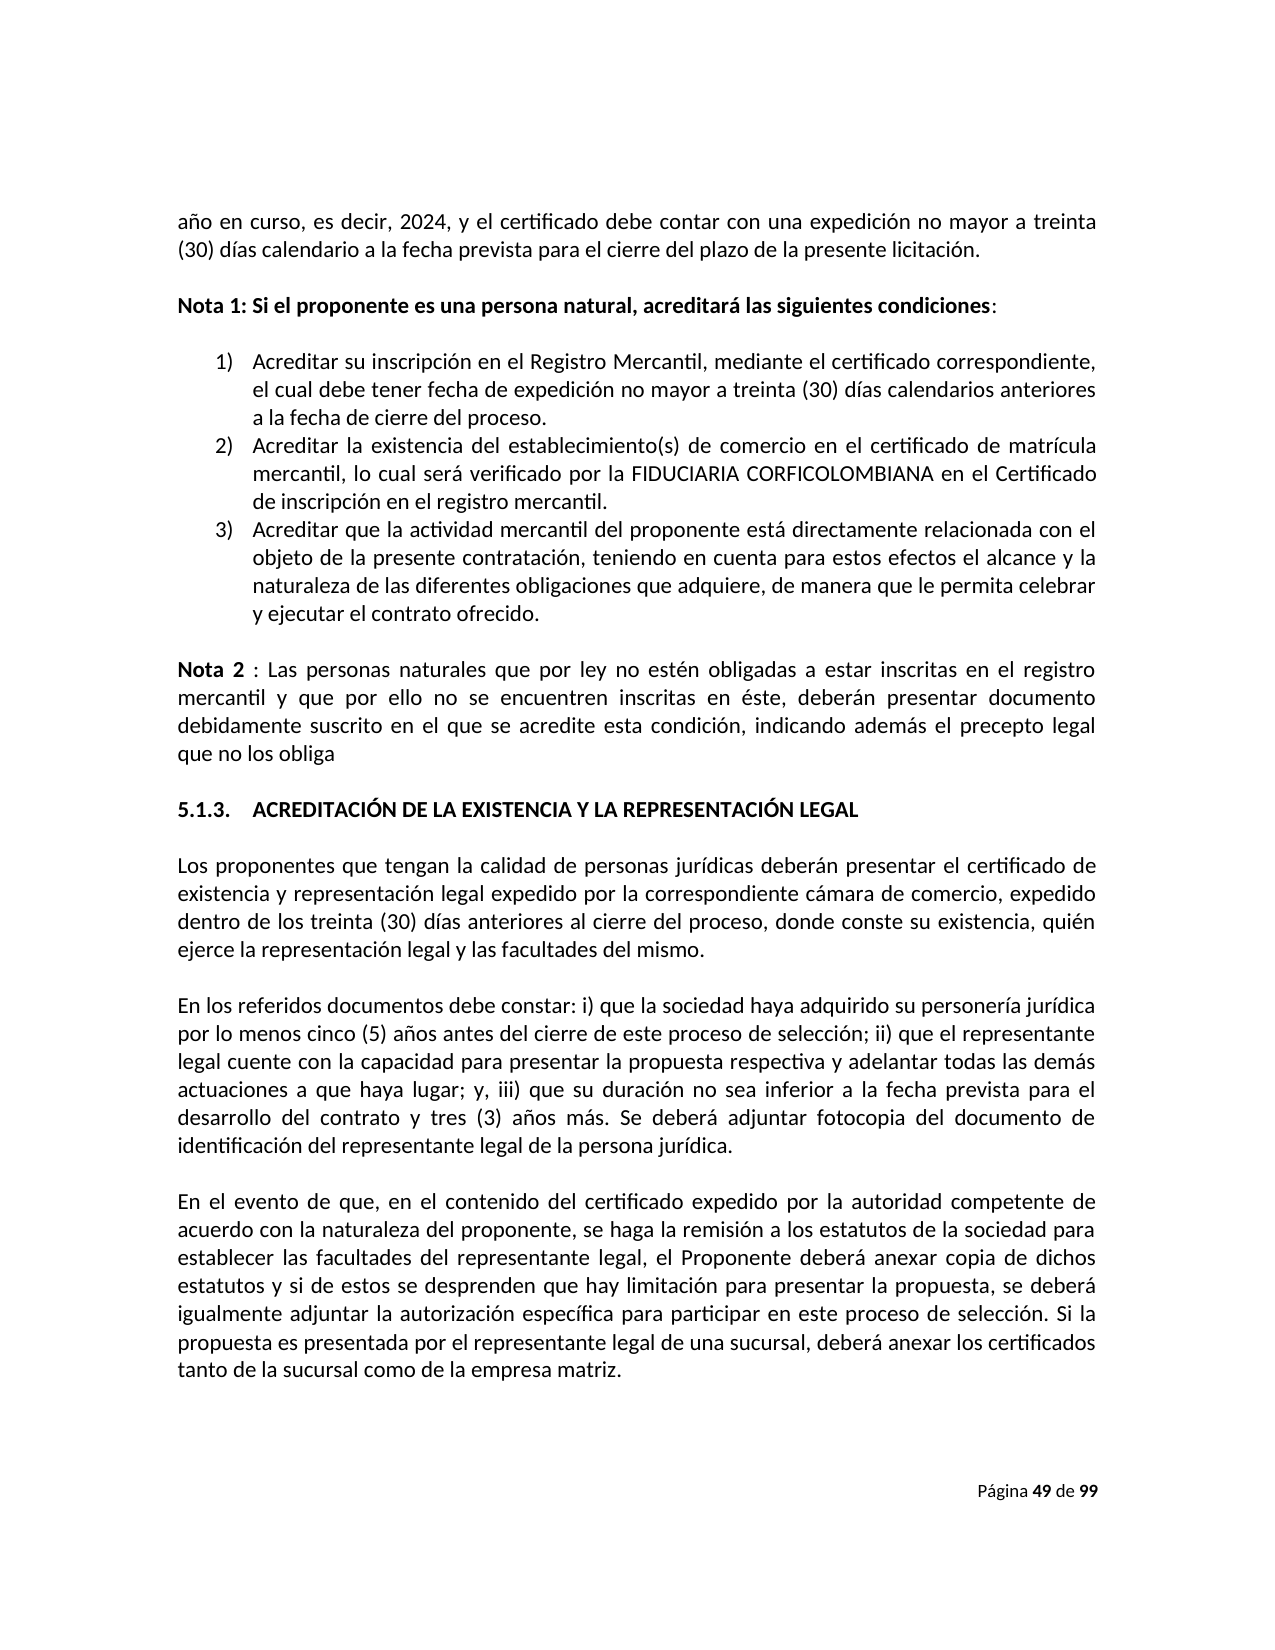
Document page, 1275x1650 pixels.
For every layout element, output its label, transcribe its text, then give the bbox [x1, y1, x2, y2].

list Acreditar que la actividad mercantil del proponente está directamente relacionada con el objeto de la presente contratación, teniendo en cuenta para estos efectos el alcance y la naturaleza de las diferentes obligaciones que adquiere, de manera que le permita celebrar y ejecutar el contrato ofrecido. [215, 515, 1098, 627]
text Nota 1: Si el proponente es una persona natural, acreditará las siguientes condiciones: [177, 291, 1098, 319]
list Acreditar su inscripción en el Registro Mercantil, mediante el certificado correspondiente, el cual debe tener fecha de expedición no mayor a treinta (30) días calendarios anteriores a la fecha de cierre del proceso. [215, 347, 1098, 431]
text En el evento de que, en el contenido del certificado expedido por la autoridad competente de acuerdo con la naturaleza del proponente, se haga la remisión a los estatutos de la sociedad para establecer las facultades del representante legal, el Proponente deberá anexar copia de dichos estatutos y si de estos se desprenden que hay limitación para presentar la propuesta, se deberá igualmente adjuntar la autorización específica para participar en este proceso de selección. Si la propuesta es presentada por el representante legal de una sucursal, deberá anexar los certificados tanto de la sucursal como de la empresa matriz. [177, 1187, 1098, 1384]
list Acreditar la existencia del establecimiento(s) de comercio en el certificado de matrícula mercantil, lo cual será verificado por la FIDUCIARIA CORFICOLOMBIANA en el Certificado de inscripción en el registro mercantil. [215, 431, 1098, 515]
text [177, 207, 1098, 263]
text Los proponentes que tengan la calidad de personas jurídicas deberán presentar el certificado de existencia y representación legal expedido por la correspondiente cámara de comercio, expedido dentro de los treinta (30) días anteriores al cierre del proceso, donde conste su existencia, quién ejerce la representación legal y las facultades del mismo. [177, 851, 1098, 963]
subtitle ACREDITACIÓN DE LA EXISTENCIA Y LA REPRESENTACIÓN LEGAL [177, 795, 1098, 823]
text Nota 2 : Las personas naturales que por ley no estén obligadas a estar inscritas en el registro mercantil y que por ello no se encuentren inscritas en éste, deberán presentar documento debidamente suscrito en el que se acredite esta condición, indicando además el precepto legal que no los obliga [177, 655, 1098, 767]
text En los referidos documentos debe constar: i) que la sociedad haya adquirido su personería jurídica por lo menos cinco (5) años antes del cierre de este proceso de selección; ii) que el representante legal cuente con la capacidad para presentar la propuesta respectiva y adelantar todas las demás actuaciones a que haya lugar; y, iii) que su duración no sea inferior a la fecha prevista para el desarrollo del contrato y tres (3) años más. Se deberá adjuntar fotocopia del documento de identificación del representante legal de la persona jurídica. [177, 991, 1098, 1159]
